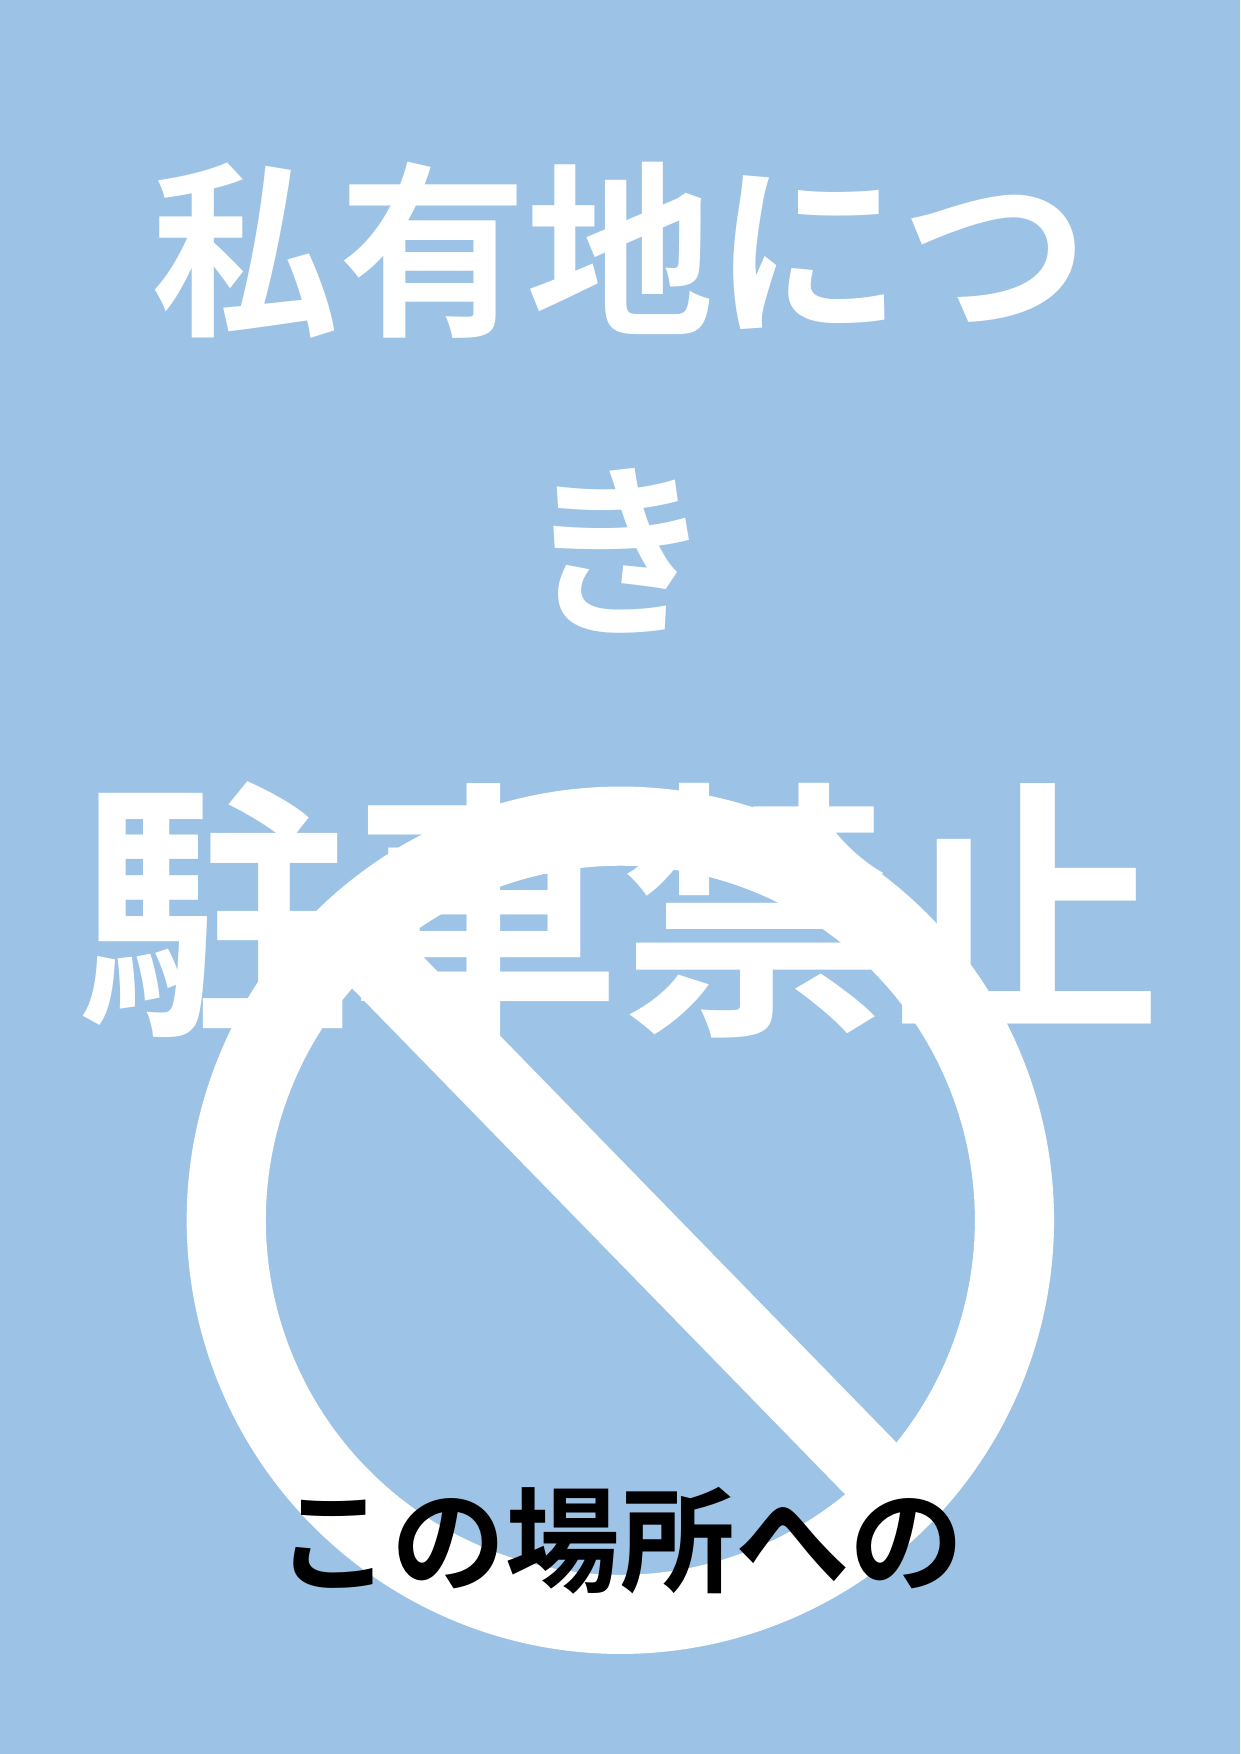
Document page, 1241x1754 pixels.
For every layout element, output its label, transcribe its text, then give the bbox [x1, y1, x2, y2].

text この場所への [75, 1439, 1165, 1627]
text 私有地につき [75, 89, 1165, 689]
text 駐車禁止 [75, 689, 1165, 1102]
